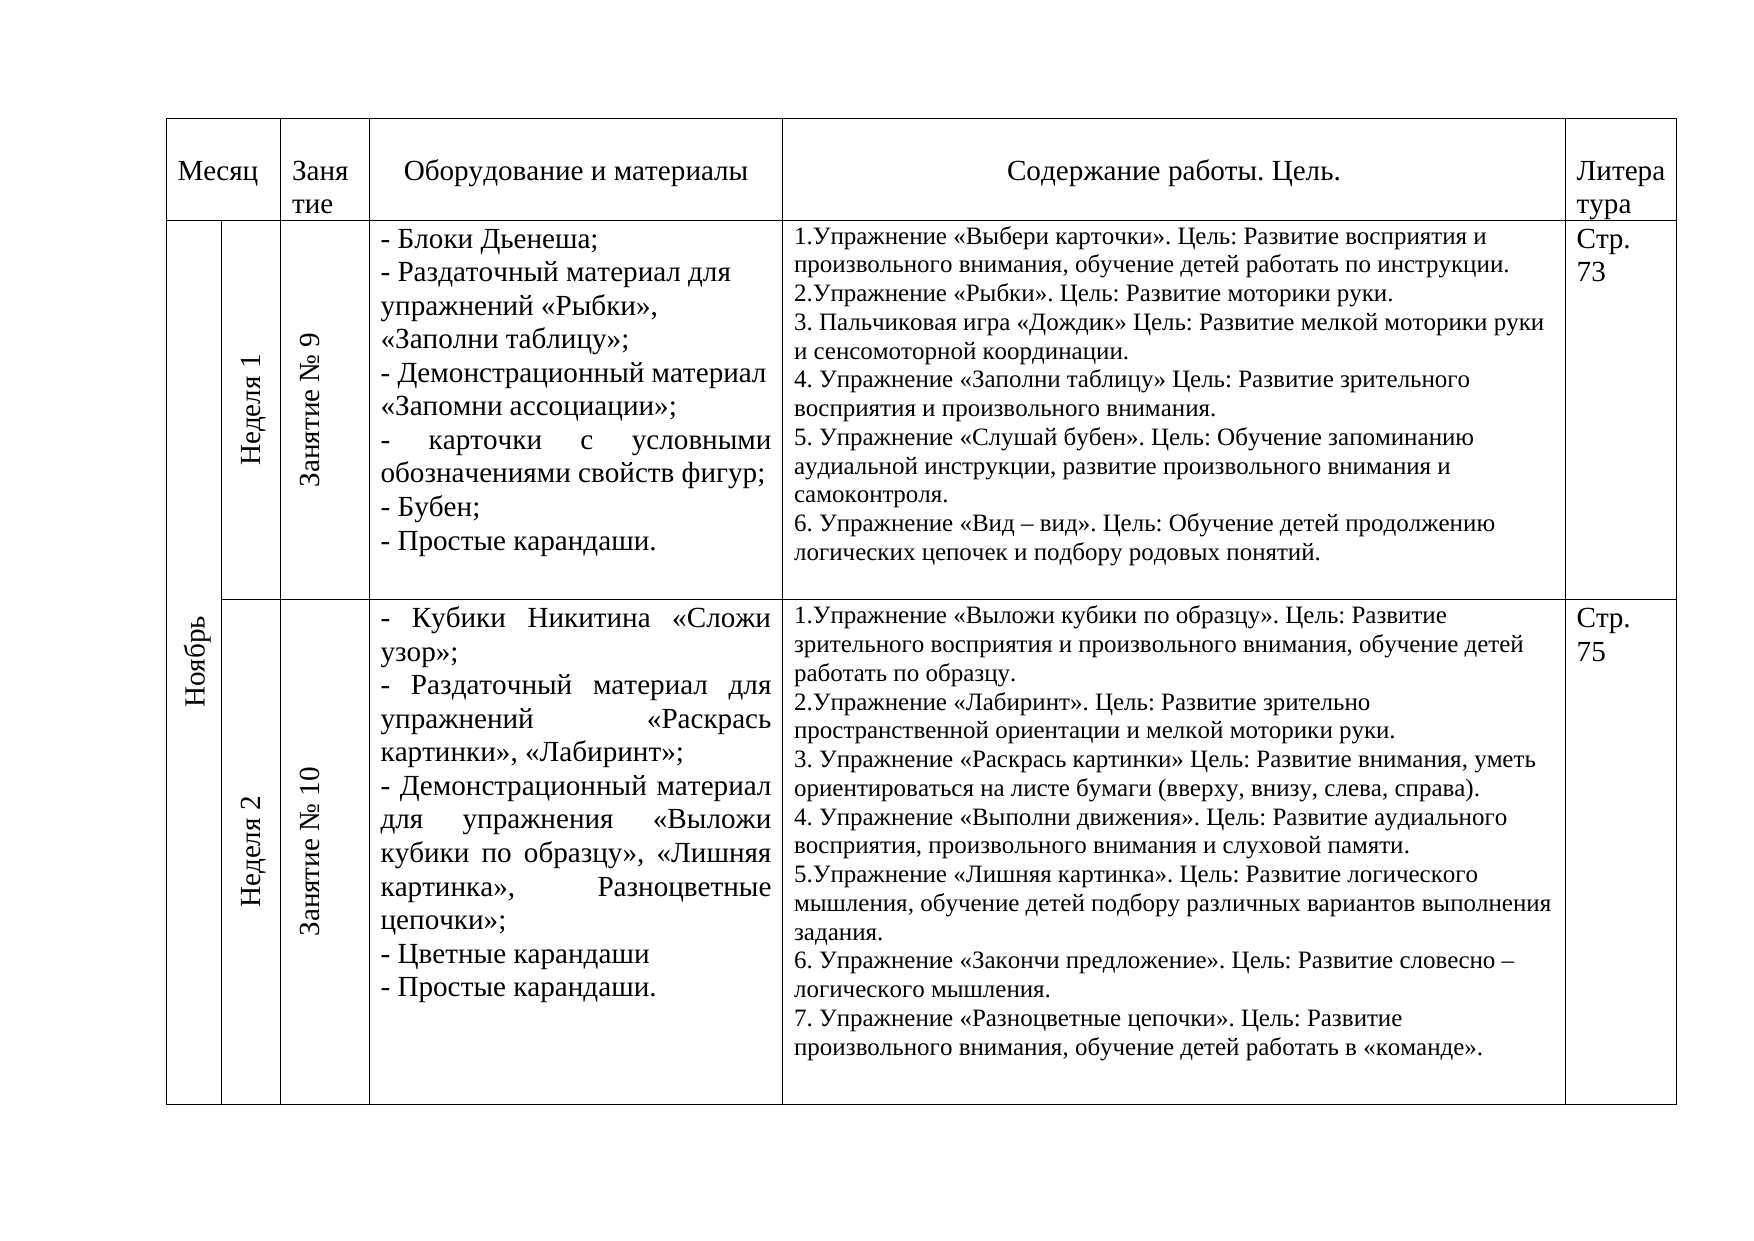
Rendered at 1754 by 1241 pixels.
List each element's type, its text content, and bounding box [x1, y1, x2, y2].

table_cell - Блоки Дьенеша; - Раздаточный материал для упражнений «Рыбки», «Заполни таблицу»; - Демонстрационный материал «Запомни ассоциации»; - карточки с условными обозначениями свойств фигур; - Бубен; - Простые карандаши. [370, 221, 782, 599]
table_cell Стр. 75 [1566, 600, 1676, 1103]
table_cell - Кубики Никитина «Сложи узор»; - Раздаточный материал для упражнений «Раскрась картинки», «Лабиринт»; - Демонстрационный материал для упражнения «Выложи кубики по образцу», «Лишняя картинка», Разноцветные цепочки»; - Цветные карандаши - Простые карандаши. [370, 600, 782, 1103]
table_cell Оборудование и материалы [370, 119, 782, 220]
table_cell Неделя 2 [222, 600, 280, 1103]
table_cell Занятие [281, 119, 369, 220]
table_cell Литература [1566, 119, 1676, 220]
table_cell Неделя 1 [222, 221, 280, 599]
table_cell 1.Упражнение «Выбери карточки». Цель: Развитие восприятия и произвольного внимания, обучение детей работать по инструкции. 2.Упражнение «Рыбки». Цель: Развитие моторики руки. 3. Пальчиковая игра «Дождик» Цель: Развитие мелкой моторики руки и сенсомоторной координации. 4. Упражнение «Заполни таблицу» Цель: Развитие зрительного восприятия и произвольного внимания. 5. Упражнение «Слушай бубен». Цель: Обучение запоминанию аудиальной инструкции, развитие произвольного внимания и самоконтроля. 6. Упражнение «Вид – вид». Цель: Обучение детей продолжению логических цепочек и подбору родовых понятий. [783, 221, 1565, 599]
table_cell Занятие № 9 [281, 221, 369, 599]
table_cell Ноябрь Сентябрь [167, 221, 221, 1103]
table_cell Стр. 73 [1566, 221, 1676, 599]
table_cell Занятие № 10 [281, 600, 369, 1103]
table_cell Месяц [167, 119, 280, 220]
table_cell 1.Упражнение «Выложи кубики по образцу». Цель: Развитие зрительного восприятия и произвольного внимания, обучение детей работать по образцу. 2.Упражнение «Лабиринт». Цель: Развитие зрительно пространственной ориентации и мелкой моторики руки. 3. Упражнение «Раскрась картинки» Цель: Развитие внимания, уметь ориентироваться на листе бумаги (вверху, внизу, слева, справа). 4. Упражнение «Выполни движения». Цель: Развитие аудиального восприятия, произвольного внимания и слуховой памяти. 5.Упражнение «Лишняя картинка». Цель: Развитие логического мышления, обучение детей подбору различных вариантов выполнения задания. 6. Упражнение «Закончи предложение». Цель: Развитие словесно – логического мышления. 7. Упражнение «Разноцветные цепочки». Цель: Развитие произвольного внимания, обучение детей работать в «команде». [783, 600, 1565, 1103]
table_cell Содержание работы. Цель. [783, 119, 1565, 220]
